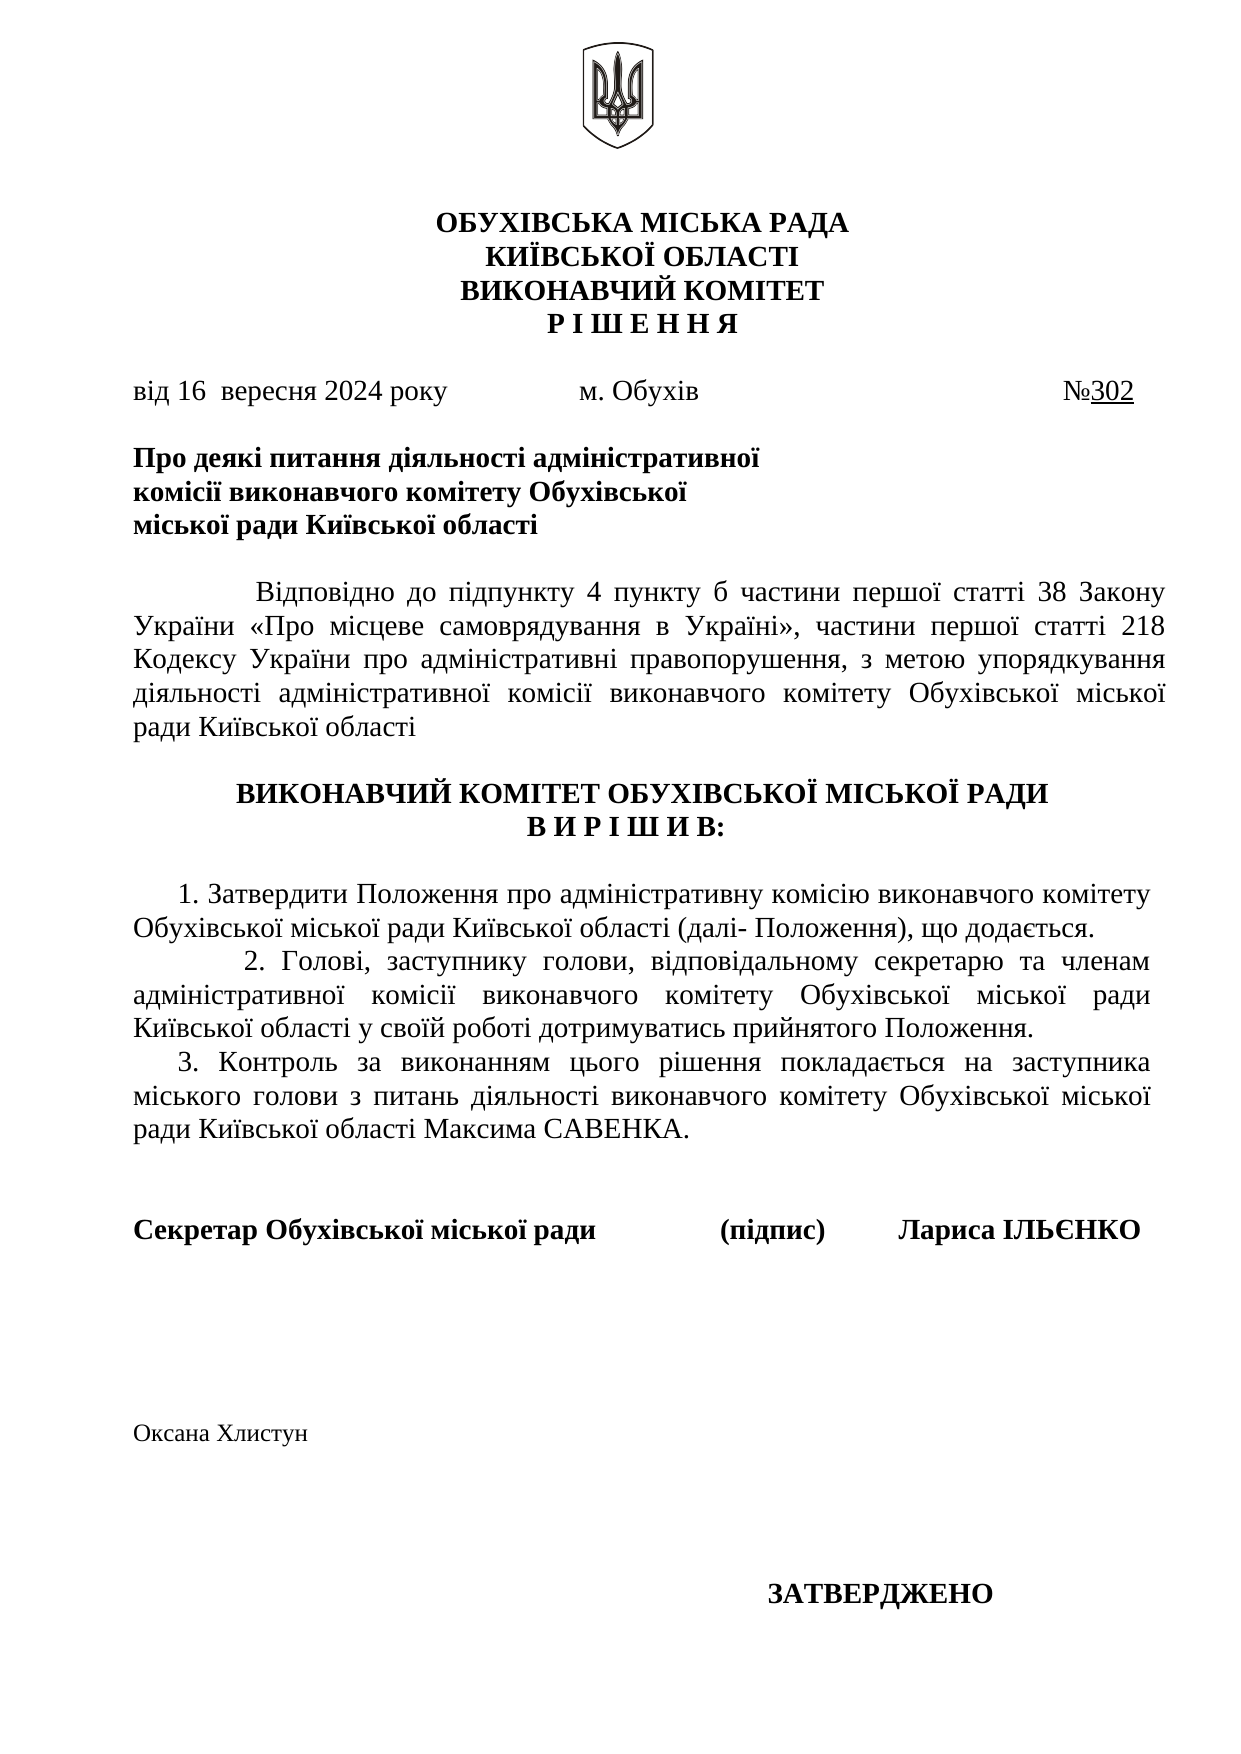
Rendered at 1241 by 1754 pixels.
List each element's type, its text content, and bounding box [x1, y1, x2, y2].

text 2. Голові, заступнику голови, відповідальному секретарю та членам адміністративної комісії виконавчого комітету Обухівської міської ради Київської області у своїй роботі дотримуватись прийнятого Положення. [133, 943, 1152, 1044]
text ВИКОНАВЧИЙ КОМІТЕТ ОБУХІВСЬКОЇ МІСЬКОЇ РАДИ [133, 776, 1152, 809]
text Про деякі питання діяльності адміністративної [133, 440, 1152, 474]
title від 16 вересня 2024 року м. Обухів №302 [133, 373, 1152, 407]
subtitle КИЇВСЬКОЇ ОБЛАСТІ [133, 239, 1152, 273]
text ОБУХІВСЬКА МІСЬКА РАДА [133, 206, 1152, 239]
text Оксана Хлистун [133, 1418, 1152, 1447]
text 1. Затвердити Положення про адміністративну комісію виконавчого комітету Обухівської міської ради Київської області (далі- Положення), що додається. [133, 876, 1152, 943]
text Секретар Обухівської міської ради (підпис) Лариса ІЛЬЄНКО [133, 1212, 1152, 1245]
text ВИКОНАВЧИЙ КОМІТЕТ [133, 273, 1152, 306]
text міської ради Київської області [133, 507, 1152, 541]
text комісії виконавчого комітету Обухівської [133, 474, 1152, 507]
text ЗАТВЕРДЖЕНО [133, 1576, 1152, 1609]
title Р І Ш Е Н Н Я [133, 306, 1152, 340]
text 3. Контроль за виконанням цього рішення покладається на заступника міського голови з питань діяльності виконавчого комітету Обухівської міської ради Київської області Максима САВЕНКА. [133, 1044, 1152, 1145]
text В И Р І Ш И В: [133, 809, 1152, 843]
text Відповідно до підпункту 4 пункту б частини першої статті 38 Закону України «Про місцеве самоврядування в Україні», частини першої статті 218 Кодексу України про адміністративні правопорушення, з метою упорядкування діяльності адміністративної комісії виконавчого комітету Обухівської міської ради Київської області [133, 574, 1167, 742]
